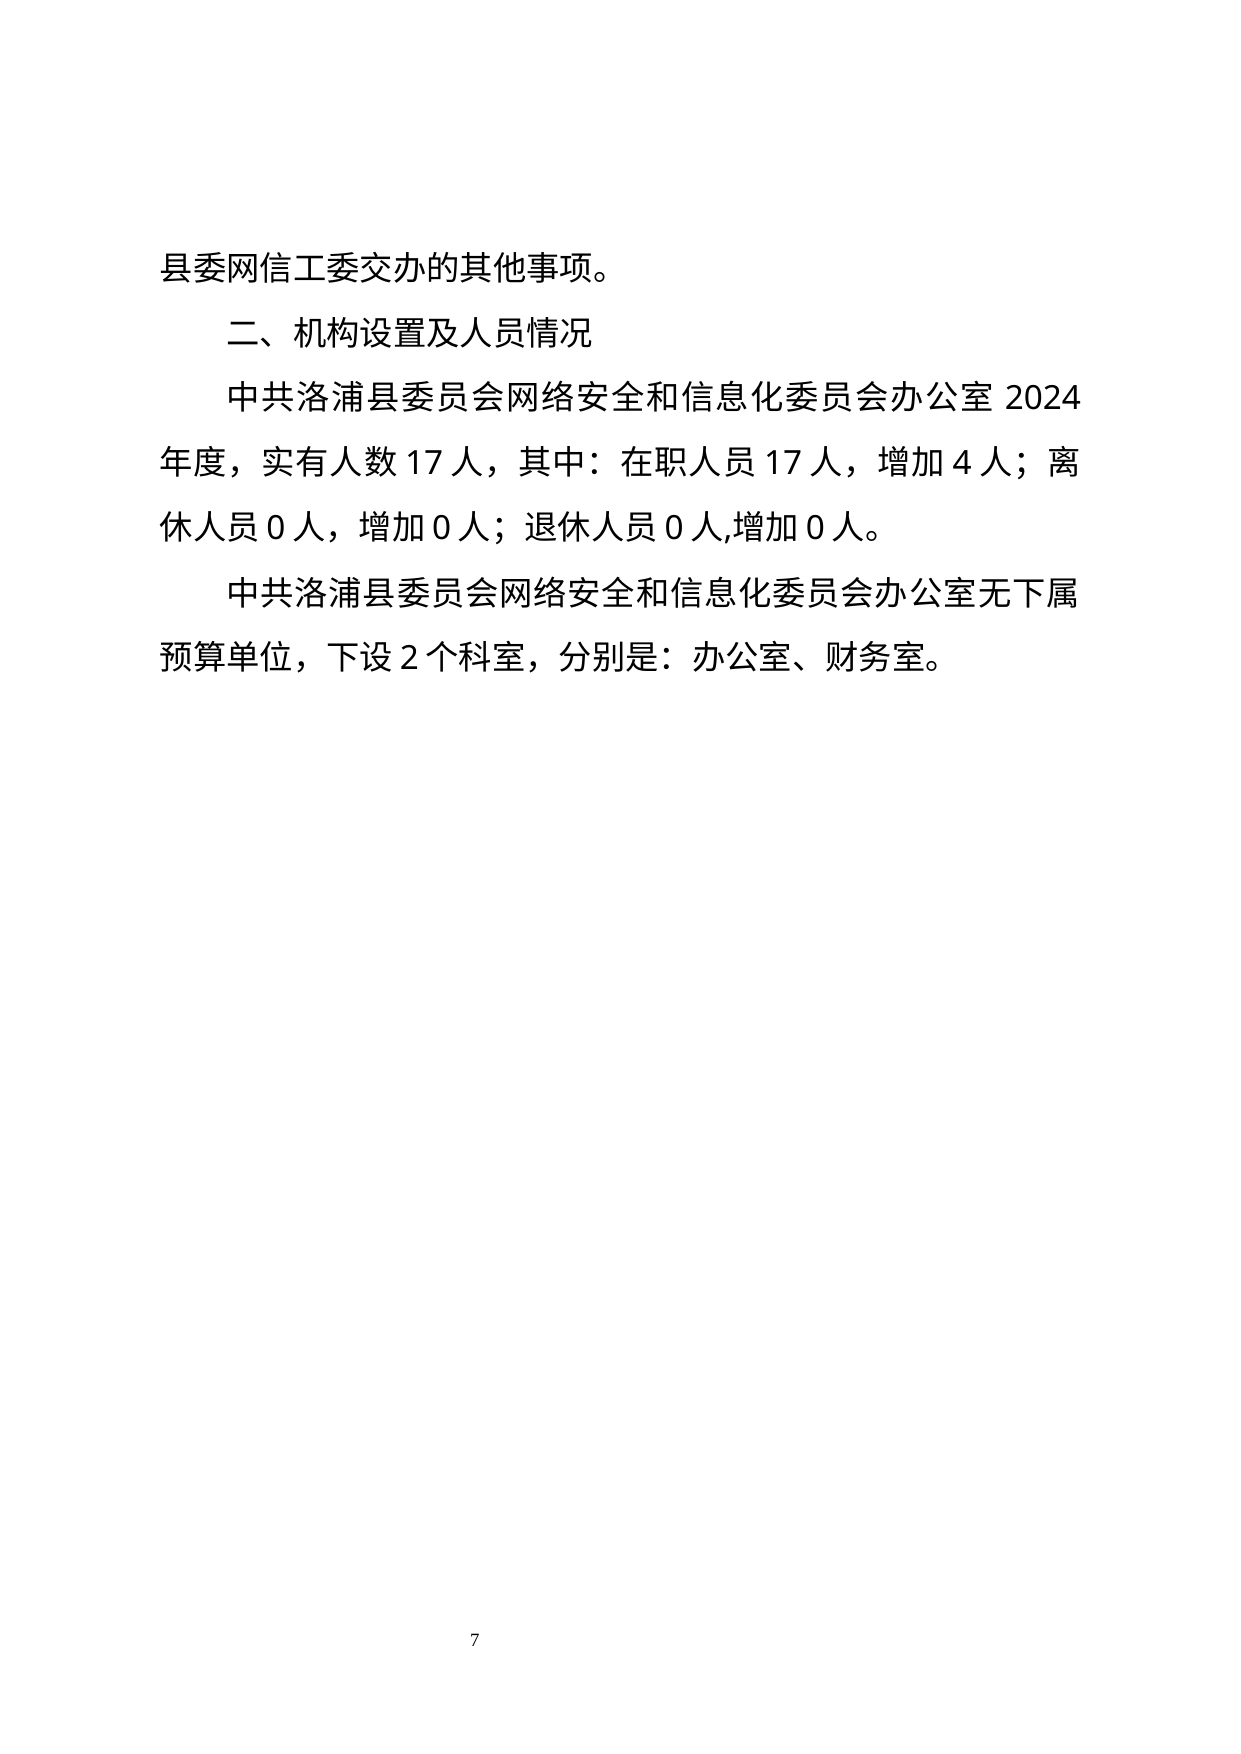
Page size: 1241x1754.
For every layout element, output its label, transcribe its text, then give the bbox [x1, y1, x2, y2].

text 二、机构设置及人员情况 [159, 298, 1081, 363]
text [159, 233, 1081, 298]
text 中共洛浦县委员会网络安全和信息化委员会办公室无下属预算单位，下设2个科室，分别是：办公室、财务室。 [159, 558, 1081, 688]
text 中共洛浦县委员会网络安全和信息化委员会办公室2024年度，实有人数17人，其中：在职人员17人，增加4人；离休人员0人，增加0人；退休人员0人,增加0人。 [159, 363, 1081, 558]
